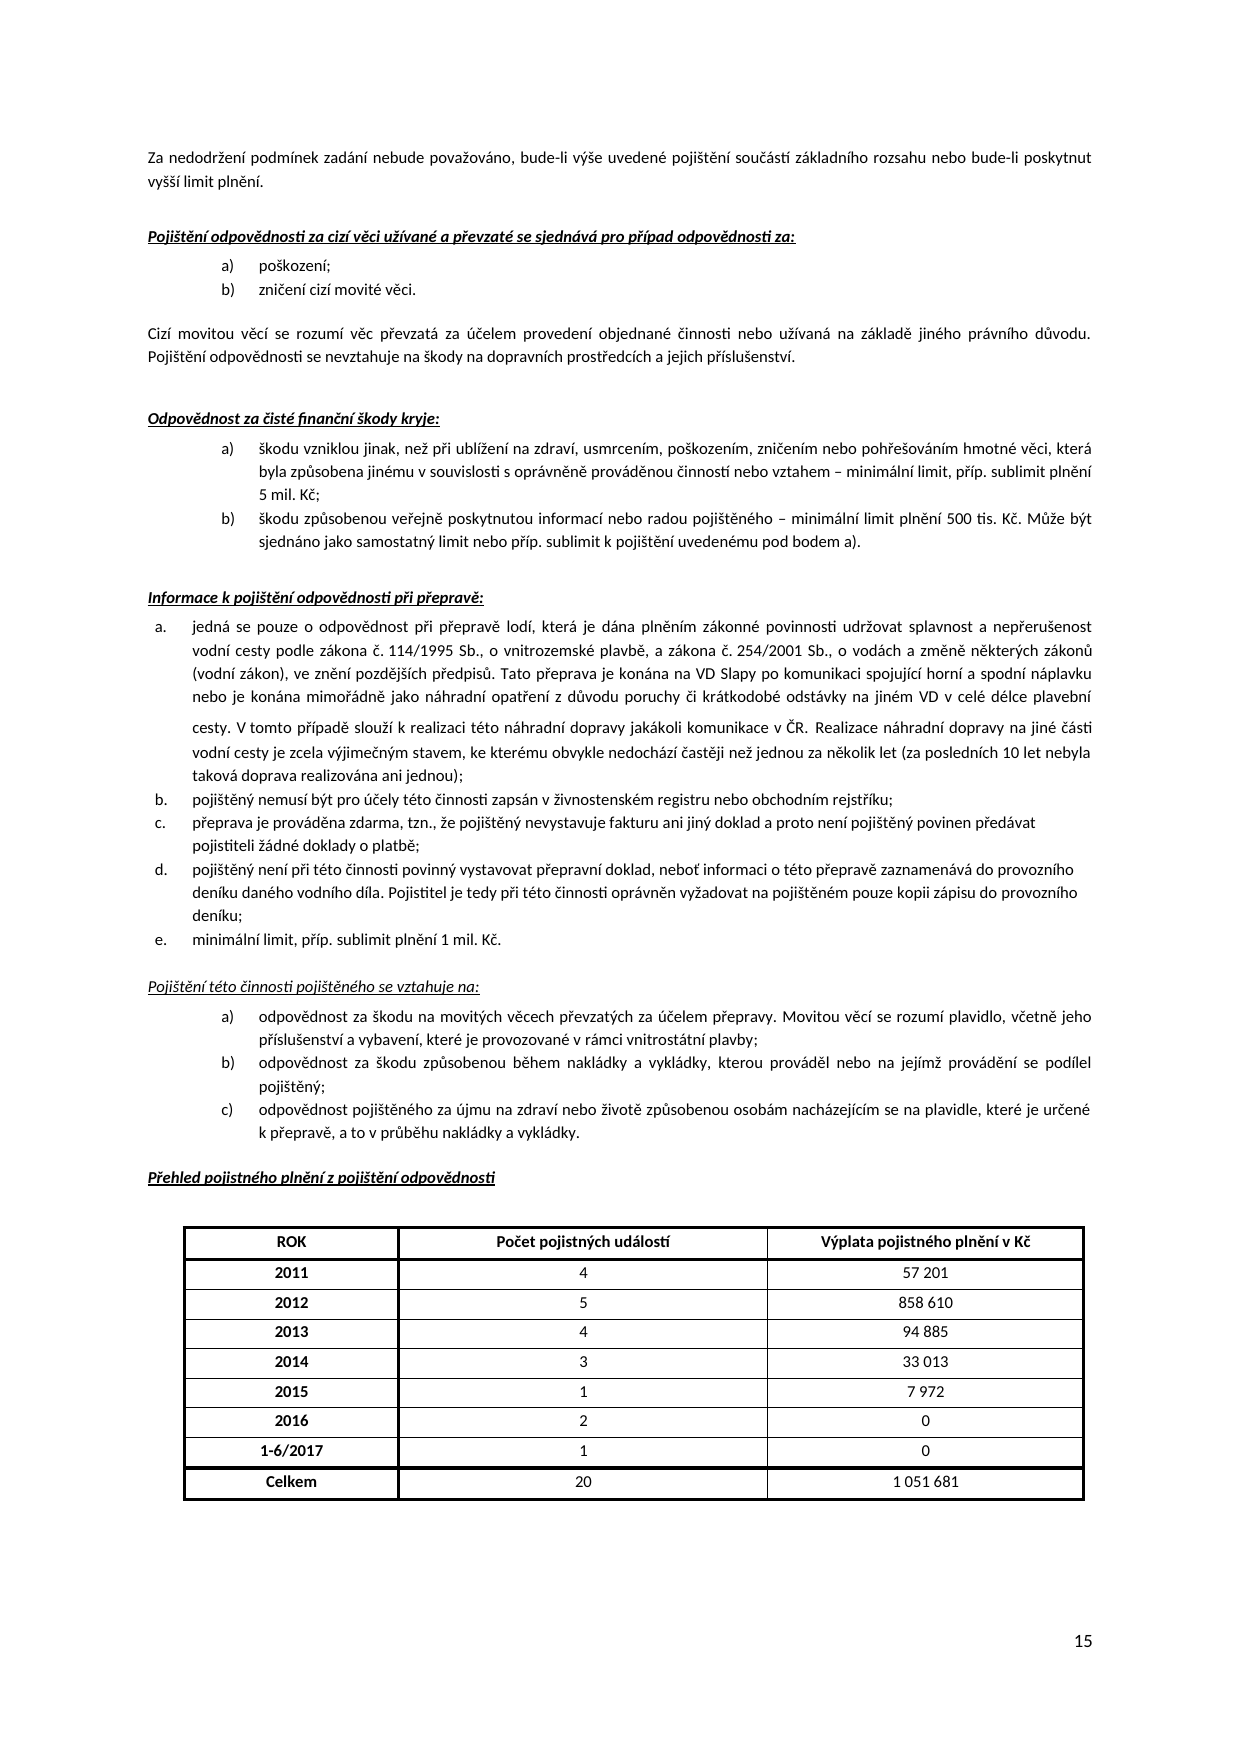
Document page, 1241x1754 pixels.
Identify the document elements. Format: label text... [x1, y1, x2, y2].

table_cell 2012 [186, 1290, 397, 1318]
table_cell 2014 [186, 1349, 397, 1378]
list odpovědnost za škodu způsobenou během nakládky a vykládky, kterou prováděl nebo na jejímž provádění se podílel pojištěný; [221, 1053, 1093, 1096]
list přeprava je prováděna zdarma, tzn., že pojištěný nevystavuje fakturu ani jiný doklad a proto není pojištěný povinen předávat pojistiteli žádné doklady o platbě; [154, 812, 1093, 856]
table_cell 57 201 [768, 1261, 1082, 1289]
text Přehled pojistného plnění z pojištění odpovědnosti [148, 1167, 1093, 1187]
table_cell Celkem [186, 1470, 397, 1498]
table_cell 5 [400, 1290, 767, 1318]
text Cizí movitou věcí se rozumí věc převzatá za účelem provedení objednané činnosti nebo užívaná na základě jiného právního důvodu. Pojištění odpovědnosti se nevztahuje na škody na dopravních prostředcích a jejich příslušenství. [148, 323, 1093, 367]
table_header ROK [186, 1229, 397, 1257]
list poškození; [221, 256, 1093, 276]
list pojištěný není při této činnosti povinný vystavovat přepravní doklad, neboť informaci o této přepravě zaznamenává do provozního deníku daného vodního díla. Pojistitel je tedy při této činnosti oprávněn vyžadovat na pojištěném pouze kopii zápisu do provozního deníku; [154, 859, 1093, 926]
list pojištěný nemusí být pro účely této činnosti zapsán v živnostenském registru nebo obchodním rejstříku; [154, 789, 1093, 809]
list minimální limit, příp. sublimit plnění 1 mil. Kč. [154, 929, 1093, 949]
text Odpovědnost za čisté finanční škody kryje: [148, 408, 1093, 429]
table_cell 33 013 [768, 1349, 1082, 1378]
table_cell 2013 [186, 1320, 397, 1348]
text Pojištění odpovědnosti za cizí věci užívané a převzaté se sjednává pro případ odpovědnosti za: [148, 226, 1093, 246]
table_cell 7 972 [768, 1379, 1082, 1407]
text Pojištění této činnosti pojištěného se vztahuje na: [148, 976, 1093, 997]
table_header Výplata pojistného plnění v Kč [768, 1229, 1082, 1257]
table_cell 1 [400, 1438, 767, 1466]
table_cell 1 051 681 [768, 1470, 1082, 1498]
text Informace k pojištění odpovědnosti při přepravě: [148, 587, 1093, 607]
table_cell 0 [768, 1408, 1082, 1437]
table_cell 2016 [186, 1408, 397, 1437]
table_cell 3 [400, 1349, 767, 1378]
list škodu vzniklou jinak, než při ublížení na zdraví, usmrcením, poškozením, zničením nebo pohřešováním hmotné věci, která byla způsobena jinému v souvislosti s oprávněně prováděnou činností nebo vztahem – minimální limit, příp. sublimit plnění 5 mil. Kč; [221, 438, 1093, 505]
table_cell 1-6/2017 [186, 1438, 397, 1466]
table_header Počet pojistných událostí [400, 1229, 767, 1257]
table_cell 0 [768, 1438, 1082, 1466]
table_cell 94 885 [768, 1320, 1082, 1348]
table_cell 20 [400, 1470, 767, 1498]
table_cell 2015 [186, 1379, 397, 1407]
list zničení cizí movité věci. [221, 279, 1093, 299]
list jedná se pouze o odpovědnost při přepravě lodí, která je dána plněním zákonné povinnosti udržovat splavnost a nepřerušenost vodní cesty podle zákona č. 114/1995 Sb., o vnitrozemské plavbě, a zákona č. 254/2001 Sb., o vodách a změně některých zákonů (vodní zákon), ve znění pozdějších předpisů. Tato přeprava je konána na VD Slapy po komunikaci spojující horní a spodní náplavku nebo je konána mimořádně jako náhradní opatření z důvodu poruchy či krátkodobé odstávky na jiném VD v celé délce plavební cesty. V tomto případě slouží k realizaci této náhradní dopravy jakákoli komunikace v ČR. Realizace náhradní dopravy na jiné části vodní cesty je zcela výjimečným stavem, ke kterému obvykle nedochází častěji než jednou za několik let (za posledních 10 let nebyla taková doprava realizována ani jednou); [154, 617, 1093, 786]
table_cell 2011 [186, 1261, 397, 1289]
table_cell 2 [400, 1408, 767, 1437]
list odpovědnost pojištěného za újmu na zdraví nebo životě způsobenou osobám nacházejícím se na plavidle, které je určené k přepravě, a to v průběhu nakládky a vykládky. [221, 1099, 1093, 1143]
text Za nedodržení podmínek zadání nebude považováno, bude-li výše uvedené pojištění součástí základního rozsahu nebo bude-li poskytnut vyšší limit plnění. [148, 148, 1093, 191]
list škodu způsobenou veřejně poskytnutou informací nebo radou pojištěného – minimální limit plnění 500 tis. Kč. Může být sjednáno jako samostatný limit nebo příp. sublimit k pojištění uvedenému pod bodem a). [221, 508, 1093, 552]
table_cell 4 [400, 1320, 767, 1348]
table_cell 858 610 [768, 1290, 1082, 1318]
table_cell 4 [400, 1261, 767, 1289]
table_cell 1 [400, 1379, 767, 1407]
list odpovědnost za škodu na movitých věcech převzatých za účelem přepravy. Movitou věcí se rozumí plavidlo, včetně jeho příslušenství a vybavení, které je provozované v rámci vnitrostátní plavby; [221, 1006, 1093, 1050]
